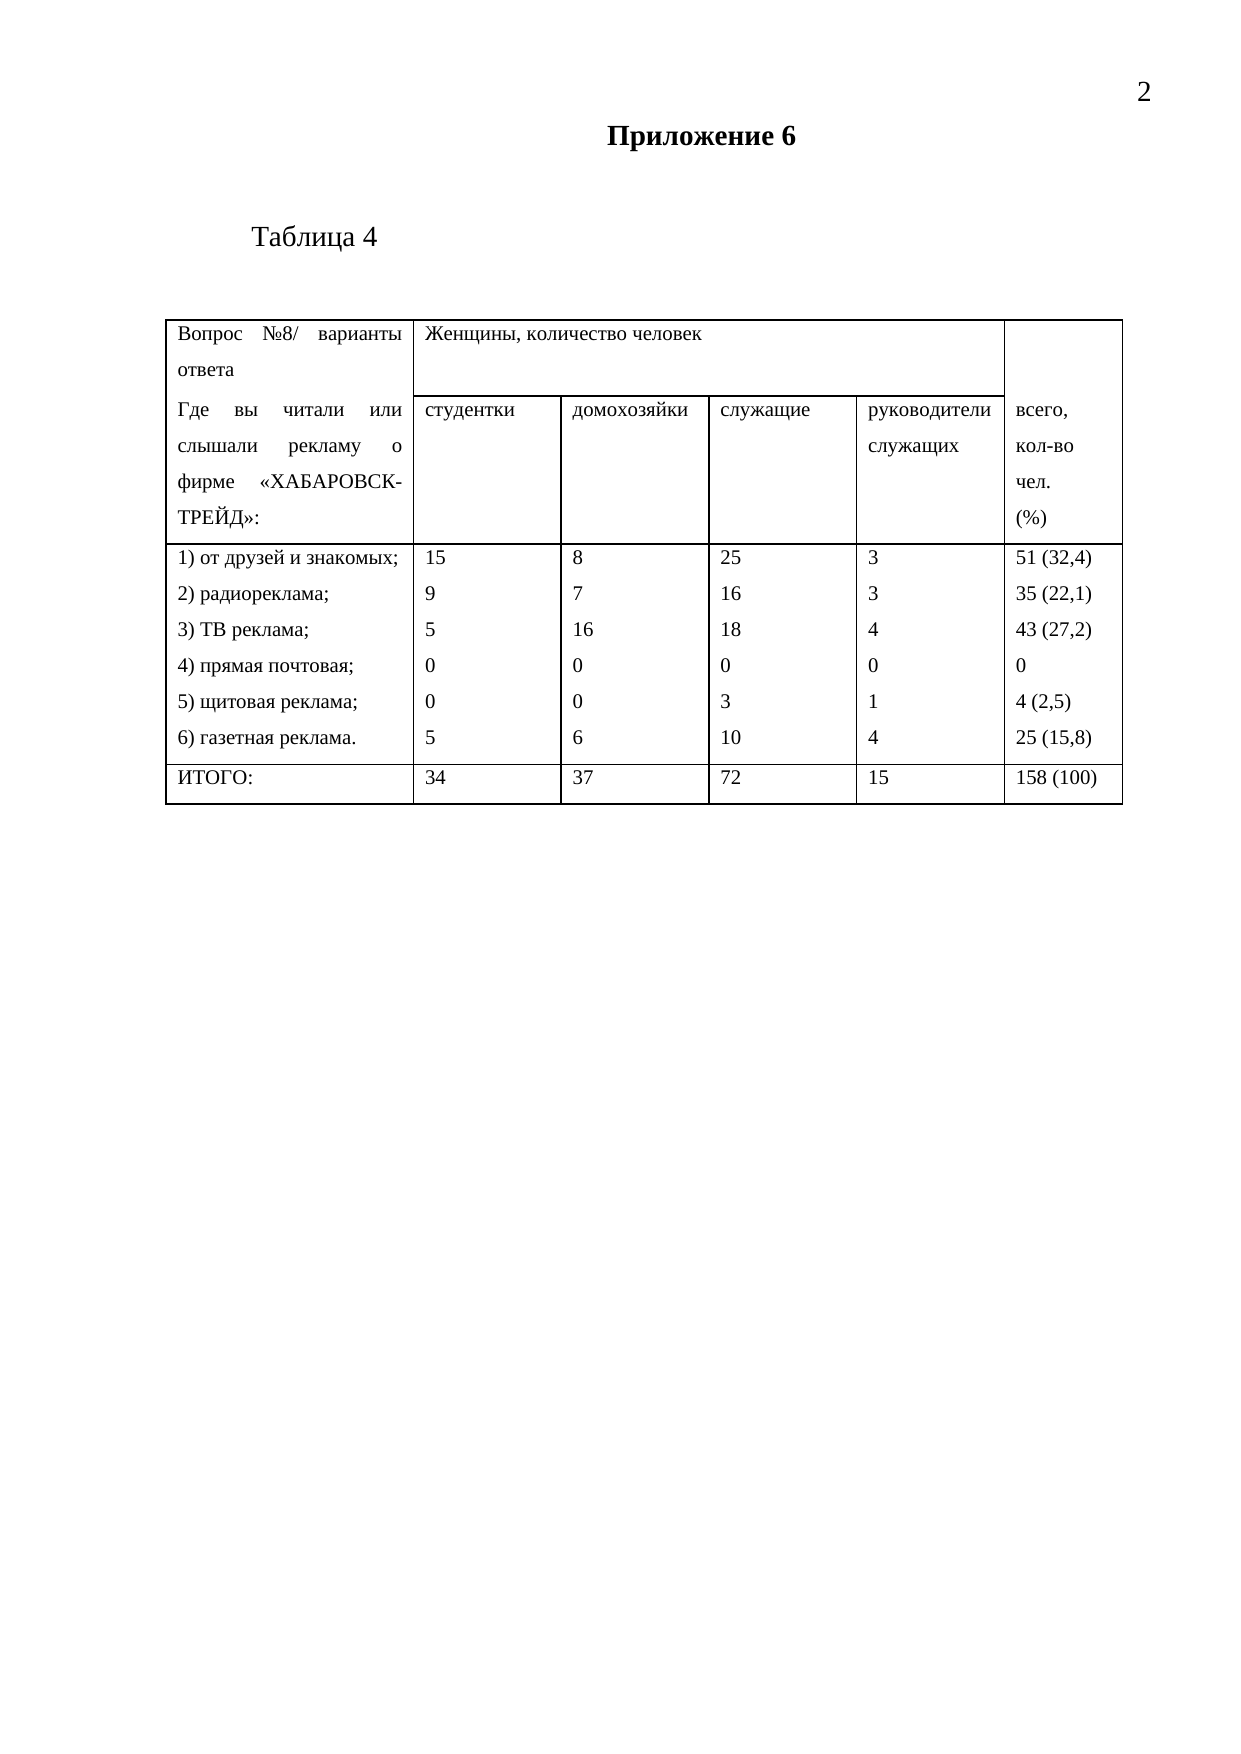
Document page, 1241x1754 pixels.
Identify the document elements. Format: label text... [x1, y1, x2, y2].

table_cell ИТОГО: [167, 765, 413, 803]
table_header Вопрос №8/ варианты ответа [167, 321, 413, 395]
table_cell 1) от друзей и знакомых; 2) радиореклама; 3) ТВ реклама; 4) прямая почтовая; 5) щитовая реклама; 6) газетная реклама. [167, 545, 413, 763]
table_cell 72 [710, 765, 856, 803]
table_cell руководители служащих [857, 397, 1004, 543]
table_cell 15 9 5 0 0 5 [414, 545, 560, 763]
table_cell всего, кол-во чел. (%) [1005, 395, 1122, 543]
table_cell 34 [414, 765, 560, 803]
table_cell 25 16 18 0 3 10 [710, 545, 856, 763]
table_cell служащие [710, 397, 856, 543]
table_cell 51 (32,4) 35 (22,1) 43 (27,2) 0 4 (2,5) 25 (15,8) [1005, 545, 1122, 763]
text Таблица 4 [177, 219, 1152, 252]
table_header Женщины, количество человек [414, 321, 1004, 395]
table_cell 15 [857, 765, 1004, 803]
table_cell 37 [562, 765, 708, 803]
table_cell 158 (100) [1005, 765, 1122, 803]
table_cell Где вы читали или слышали рекламу о фирме «ХАБАРОВСК- ТРЕЙД»: [167, 395, 413, 543]
table_cell студентки [414, 397, 560, 543]
table_cell 3 3 4 0 1 4 [857, 545, 1004, 763]
table_header [1005, 321, 1122, 395]
table_cell 8 7 16 0 0 6 [562, 545, 708, 763]
table_cell домохозяйки [562, 397, 708, 543]
text Приложение 6 [177, 118, 1152, 152]
